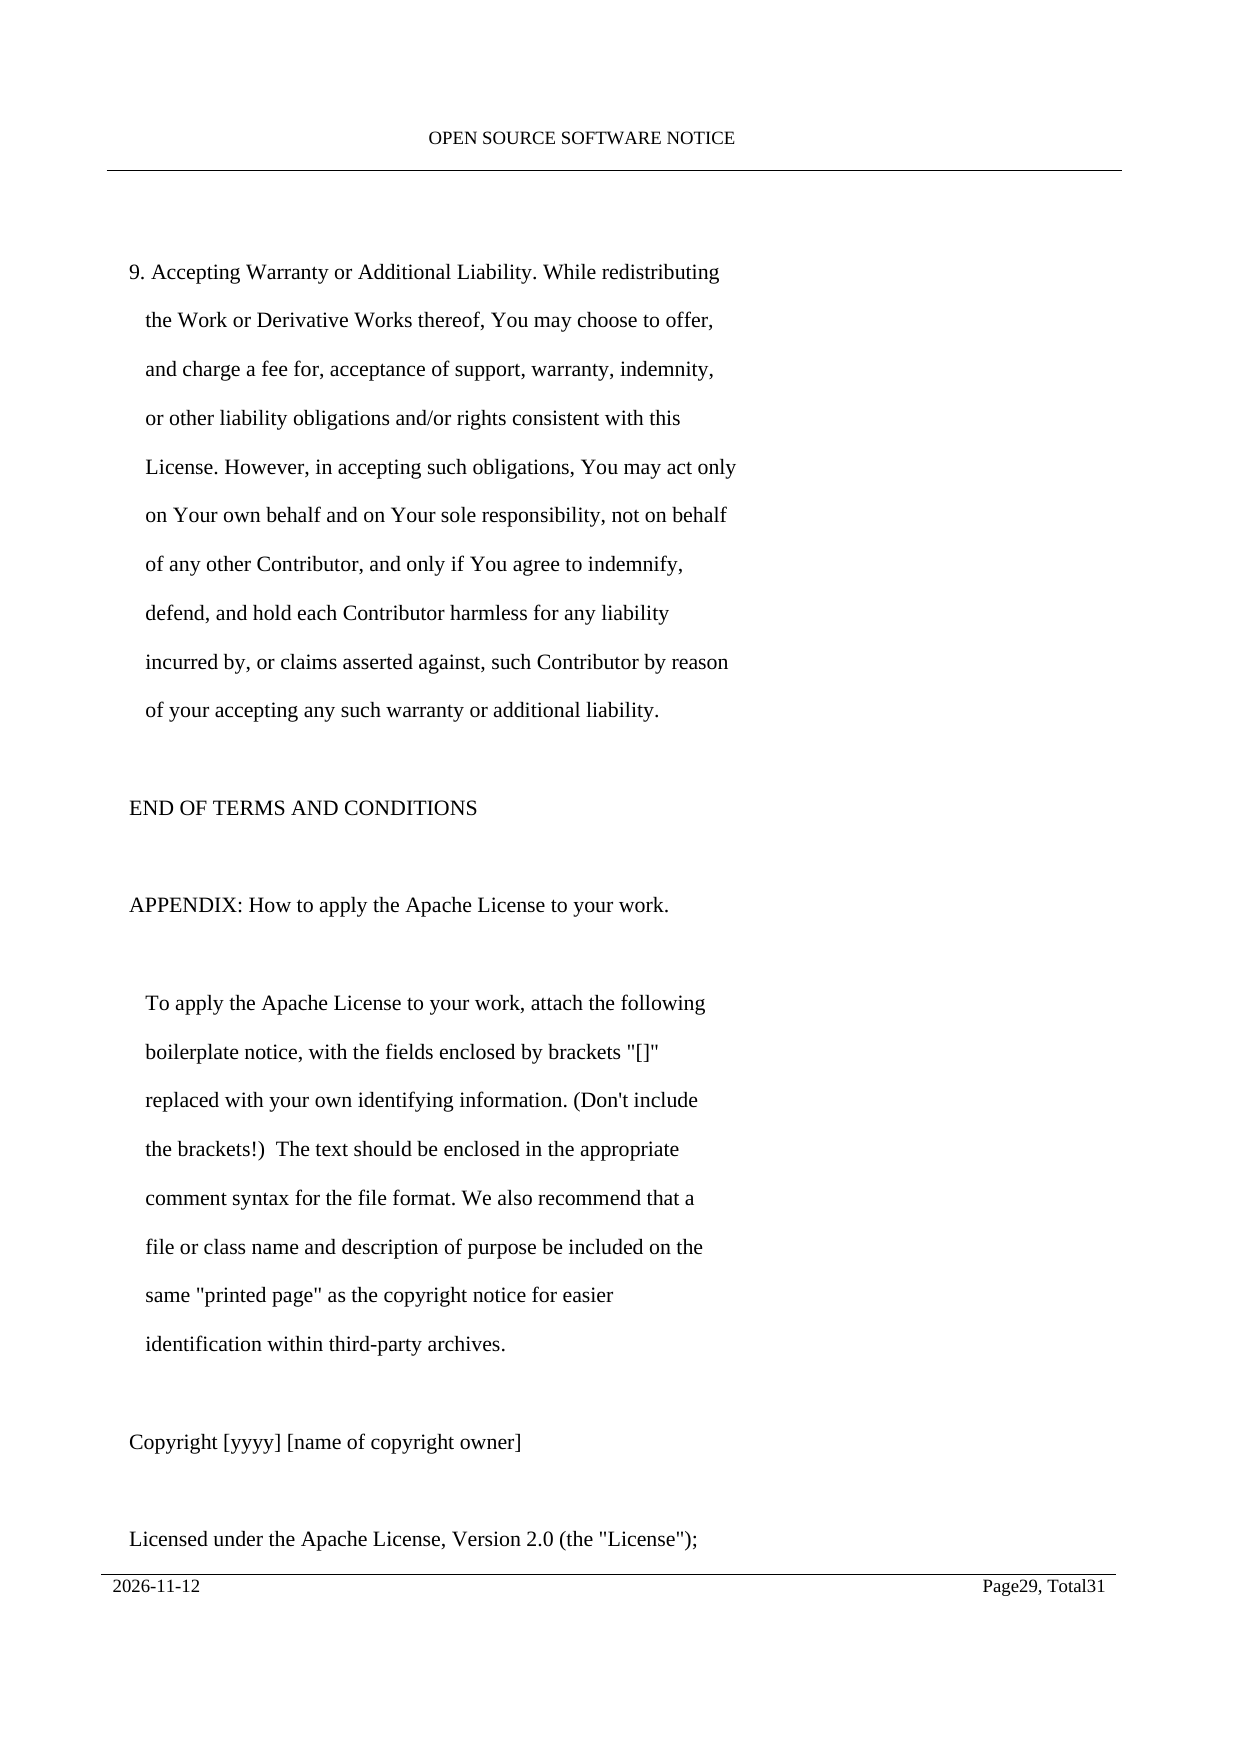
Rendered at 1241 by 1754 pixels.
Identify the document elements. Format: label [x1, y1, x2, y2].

text [112, 206, 1128, 1555]
